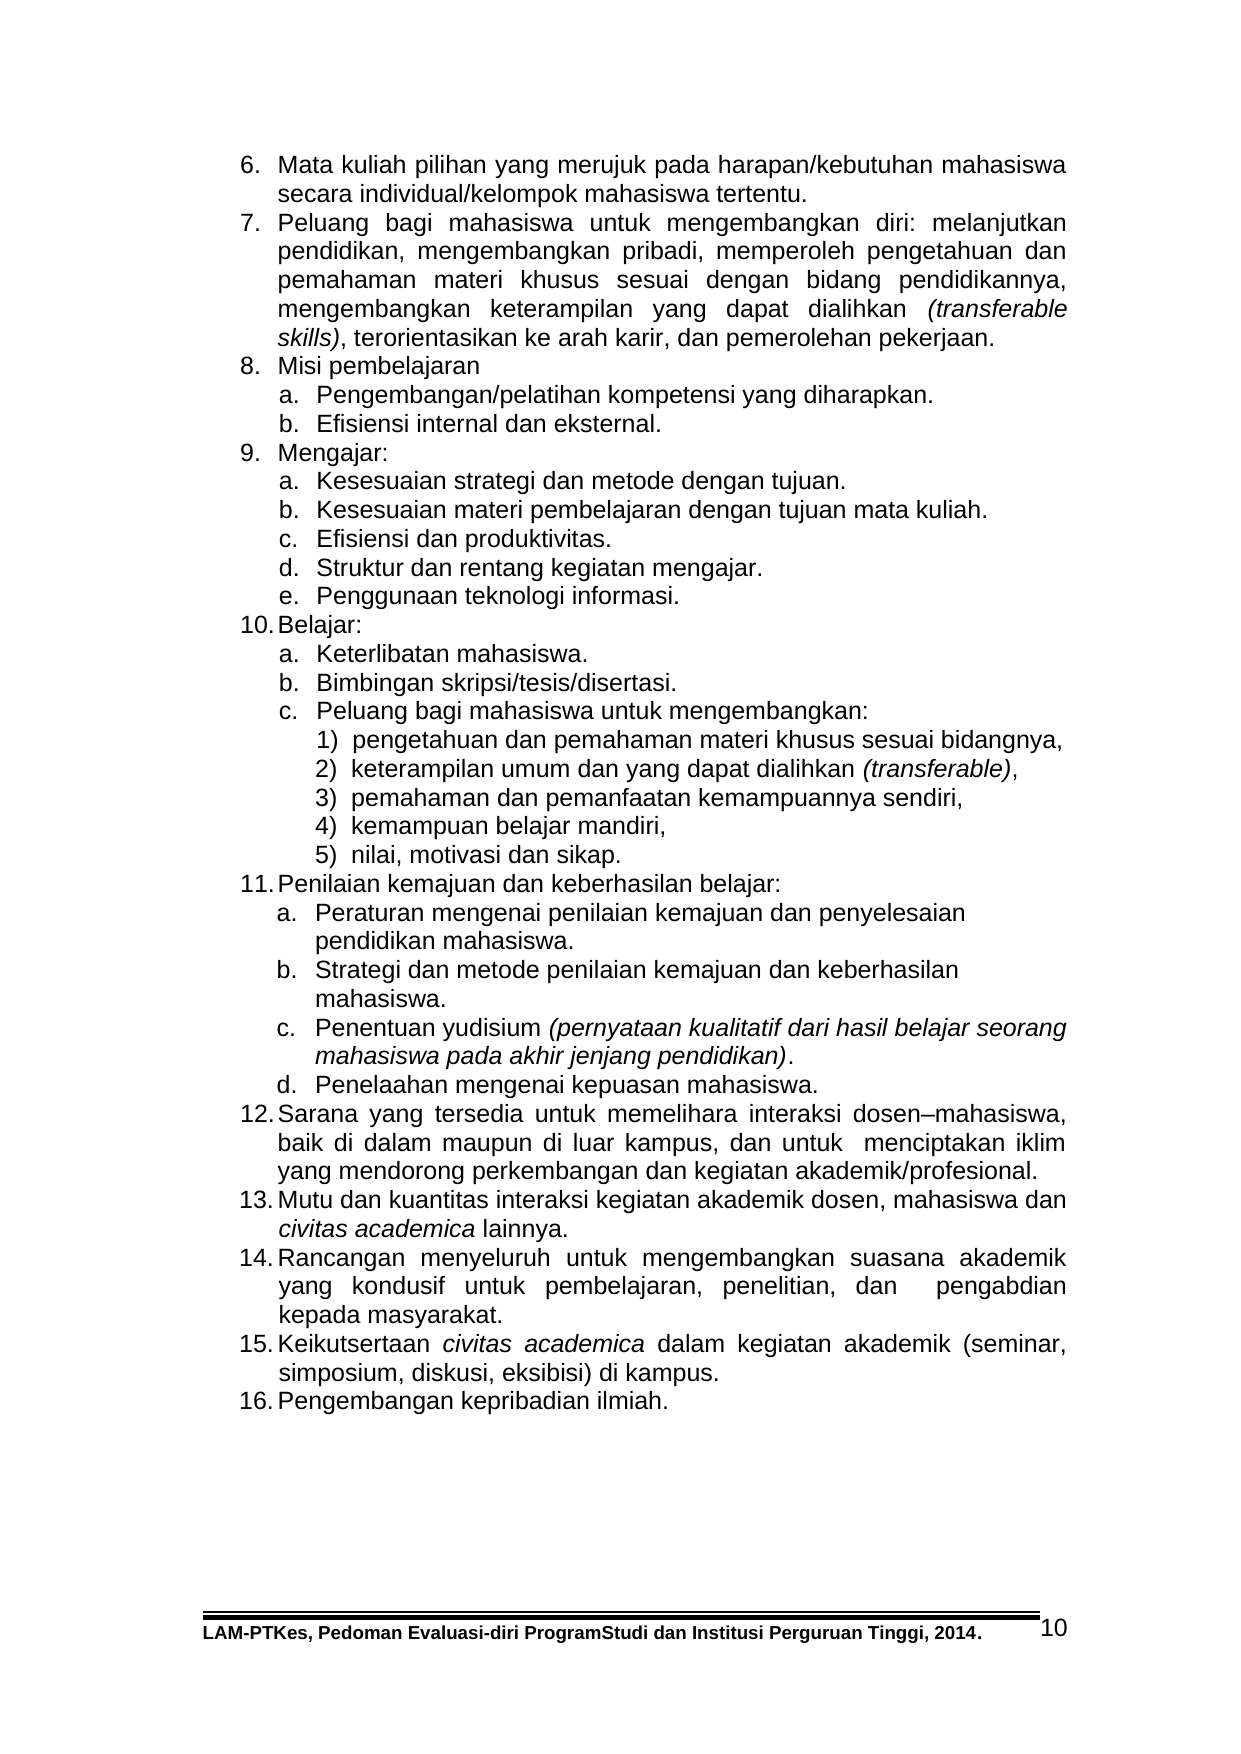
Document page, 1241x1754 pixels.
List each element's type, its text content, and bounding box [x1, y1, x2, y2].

list Penelaahan mengenai kepuasan mahasiswa. [276, 1070, 1068, 1099]
list Bimbingan skripsi/tesis/disertasi. [279, 667, 1068, 696]
list Peluang bagi mahasiswa untuk mengembangkan: [279, 696, 1068, 725]
text 5) nilai, motivasi dan sikap. [315, 840, 1068, 869]
list Efisiensi dan produktivitas. [279, 524, 1068, 552]
list Mata kuliah pilihan yang merujuk pada harapan/kebutuhan mahasiswa secara individual/kelompok mahasiswa tertentu. [240, 150, 1068, 207]
text 3) pemahaman dan pemanfaatan kemampuannya sendiri, [315, 782, 1068, 811]
text 1) pengetahuan dan pemahaman materi khusus sesuai bidangnya, [316, 725, 1068, 754]
text 4) kemampuan belajar mandiri, [315, 811, 1068, 840]
list Peraturan mengenai penilaian kemajuan dan penyelesaian pendidikan mahasiswa. [276, 897, 1068, 955]
list Kesesuaian materi pembelajaran dengan tujuan mata kuliah. [279, 495, 1068, 524]
text 2) keterampilan umum dan yang dapat dialihkan (transferable), [315, 754, 1068, 782]
subtitle Belajar: [240, 610, 1068, 639]
subtitle Penilaian kemajuan dan keberhasilan belajar: [240, 869, 1068, 897]
list Pengembangan/pelatihan kompetensi yang diharapkan. [279, 380, 1068, 409]
list Sarana yang tersedia untuk memelihara interaksi dosen–mahasiswa, baik di dalam maupun di luar kampus, dan untuk menciptakan iklim yang mendorong perkembangan dan kegiatan akademik/profesional. [240, 1099, 1068, 1185]
list Penentuan yudisium (pernyataan kualitatif dari hasil belajar seorang mahasiswa pada akhir jenjang pendidikan). [276, 1012, 1068, 1070]
list Penggunaan teknologi informasi. [279, 581, 1068, 610]
list Struktur dan rentang kegiatan mengajar. [279, 552, 1068, 581]
list Strategi dan metode penilaian kemajuan dan keberhasilan mahasiswa. [276, 955, 1068, 1012]
list Keikutsertaan civitas academica dalam kegiatan akademik (seminar, simposium, diskusi, eksibisi) di kampus. [239, 1329, 1068, 1386]
list Kesesuaian strategi dan metode dengan tujuan. [279, 466, 1068, 495]
list Peluang bagi mahasiswa untuk mengembangkan diri: melanjutkan pendidikan, mengembangkan pribadi, memperoleh pengetahuan dan pemahaman materi khusus sesuai dengan bidang pendidikannya, mengembangkan keterampilan yang dapat dialihkan (transferable skills), terorientasikan ke arah karir, dan pemerolehan pekerjaan. [240, 207, 1068, 351]
list Misi pembelajaran [240, 351, 1068, 380]
list Mutu dan kuantitas interaksi kegiatan akademik dosen, mahasiswa dan civitas academica lainnya. [239, 1185, 1068, 1242]
list Efisiensi internal dan eksternal. [279, 409, 1068, 437]
list Keterlibatan mahasiswa. [279, 639, 1068, 667]
list Rancangan menyeluruh untuk mengembangkan suasana akademik yang kondusif untuk pembelajaran, penelitian, dan pengabdian kepada masyarakat. [239, 1242, 1068, 1329]
subtitle Mengajar: [240, 437, 1068, 466]
list Pengembangan kepribadian ilmiah. [239, 1386, 1068, 1415]
